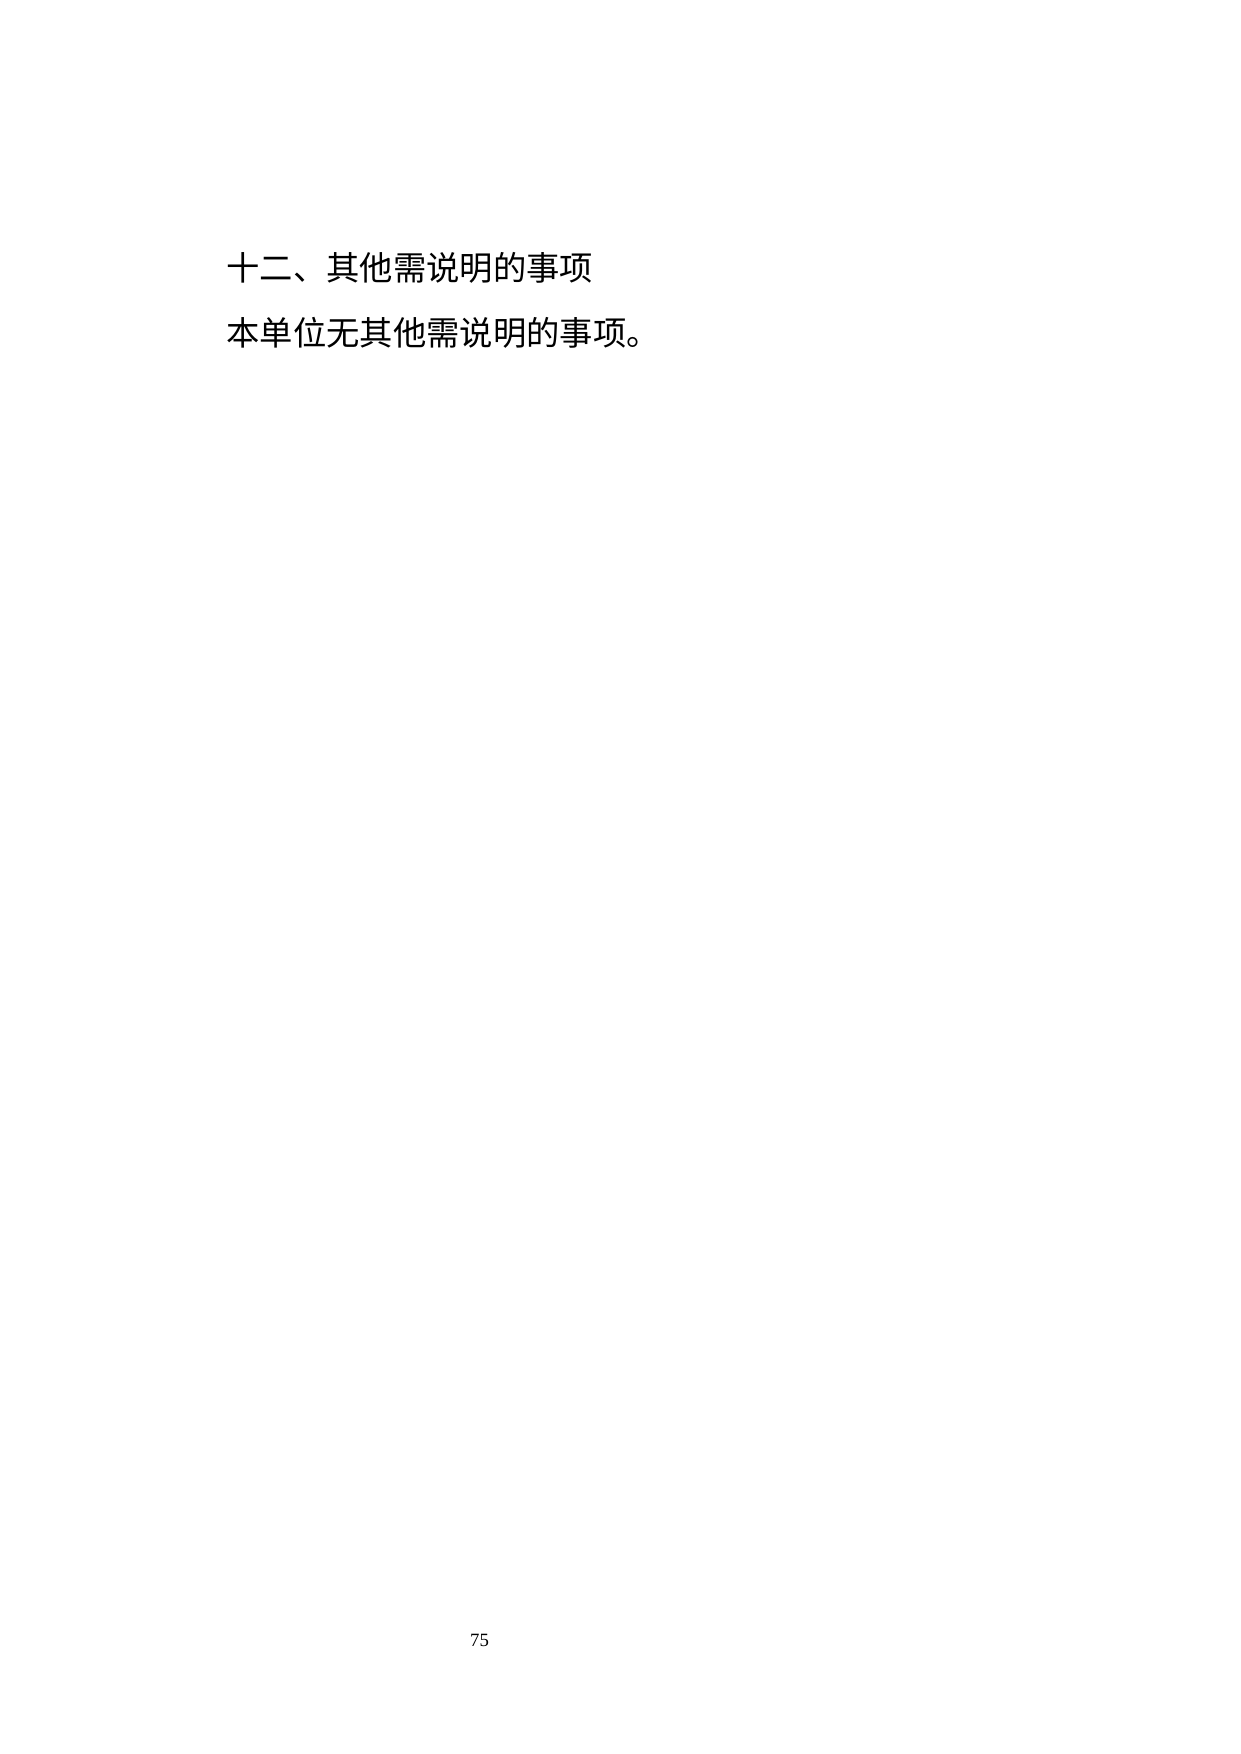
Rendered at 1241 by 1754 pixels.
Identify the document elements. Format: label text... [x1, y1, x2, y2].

text 本单位无其他需说明的事项。 [159, 298, 1081, 363]
text 十二、其他需说明的事项 [159, 233, 1081, 298]
